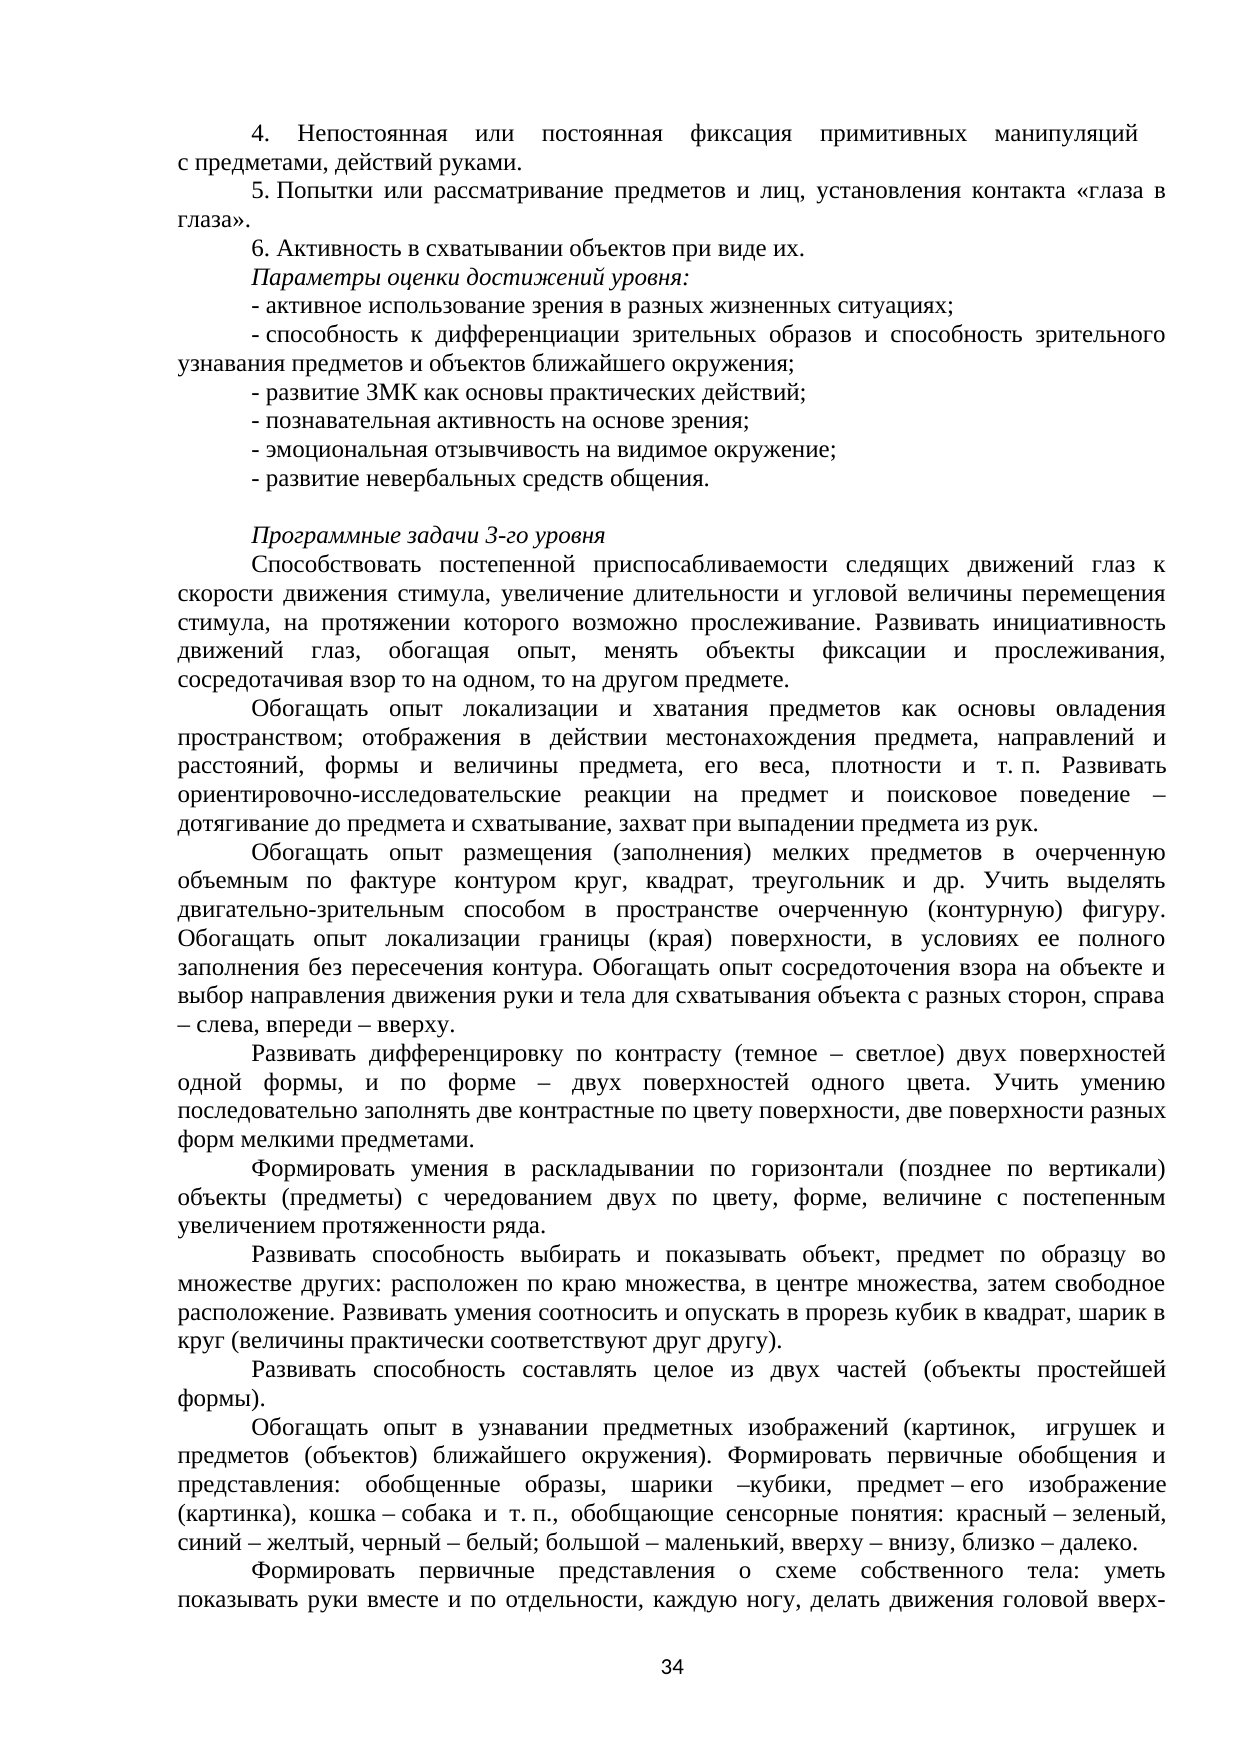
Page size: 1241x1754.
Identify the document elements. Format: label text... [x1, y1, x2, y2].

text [177, 1556, 1167, 1613]
text Развивать способность выбирать и показывать объект, предмет по образцу во множестве других: расположен по краю множества, в центре множества, затем свободное расположение. Развивать умения соотносить и опускать в прорезь кубик в квадрат, шарик в круг (величины практически соответствуют друг другу). [177, 1239, 1167, 1354]
text Развивать способность составлять целое из двух частей (объекты простейшей формы). [177, 1354, 1167, 1412]
text 5. Попытки или рассматривание предметов и лиц, установления контакта «глаза в глаза». [156, 176, 1167, 233]
text Обогащать опыт локализации и хватания предметов как основы овладения пространством; отображения в действии местонахождения предмета, направлений и расстояний, формы и величины предмета, его веса, плотности и т. п. Развивать ориентировочно-исследовательские реакции на предмет и поисковое поведение – дотягивание до предмета и схватывание, захват при выпадении предмета из рук. [177, 693, 1167, 837]
text - развитие невербальных средств общения. [177, 463, 1167, 492]
text - активное использование зрения в разных жизненных ситуациях; [177, 291, 1167, 319]
text - развитие ЗМК как основы практических действий; [177, 377, 1167, 406]
text Обогащать опыт размещения (заполнения) мелких предметов в очерченную объемным по фактуре контуром круг, квадрат, треугольник и др. Учить выделять двигательно-зрительным способом в пространстве очерченную (контурную) фигуру. Обогащать опыт локализации границы (края) поверхности, в условиях ее полного заполнения без пересечения контура. Обогащать опыт сосредоточения взора на объекте и выбор направления движения руки и тела для схватывания объекта с разных сторон, справа – слева, впереди – вверху. [177, 837, 1167, 1038]
text Способствовать постепенной приспосабливаемости следящих движений глаз к скорости движения стимула, увеличение длительности и угловой величины перемещения стимула, на протяжении которого возможно прослеживание. Развивать инициативность движений глаз, обогащая опыт, менять объекты фиксации и прослеживания, сосредотачивая взор то на одном, то на другом предмете. [177, 549, 1167, 693]
text - познавательная активность на основе зрения; [177, 406, 1167, 434]
text Развивать дифференцировку по контрасту (темное – светлое) двух поверхностей одной формы, и по форме – двух поверхностей одного цвета. Учить умению последовательно заполнять две контрастные по цвету поверхности, две поверхности разных форм мелкими предметами. [177, 1038, 1167, 1153]
text Обогащать опыт в узнавании предметных изображений (картинок, игрушек и предметов (объектов) ближайшего окружения). Формировать первичные обобщения и представления: обобщенные образы, шарики –кубики, предмет – его изображение (картинка), кошка – собака и т. п., обобщающие сенсорные понятия: красный – зеленый, синий – желтый, черный – белый; большой – маленький, вверху – внизу, близко – далеко. [177, 1412, 1167, 1556]
text Программные задачи 3-го уровня [177, 521, 1167, 549]
text 4. Непостоянная или постоянная фиксация примитивных манипуляций с предметами, действий руками. [156, 118, 1167, 176]
text - эмоциональная отзывчивость на видимое окружение; [177, 434, 1167, 463]
text Параметры оценки достижений уровня: [177, 262, 1167, 291]
text - способность к дифференциации зрительных образов и способность зрительного узнавания предметов и объектов ближайшего окружения; [177, 319, 1167, 377]
text Формировать умения в раскладывании по горизонтали (позднее по вертикали) объекты (предметы) с чередованием двух по цвету, форме, величине с постепенным увеличением протяженности ряда. [177, 1153, 1167, 1239]
text 6. Активность в схватывании объектов при виде их. [156, 233, 1167, 262]
